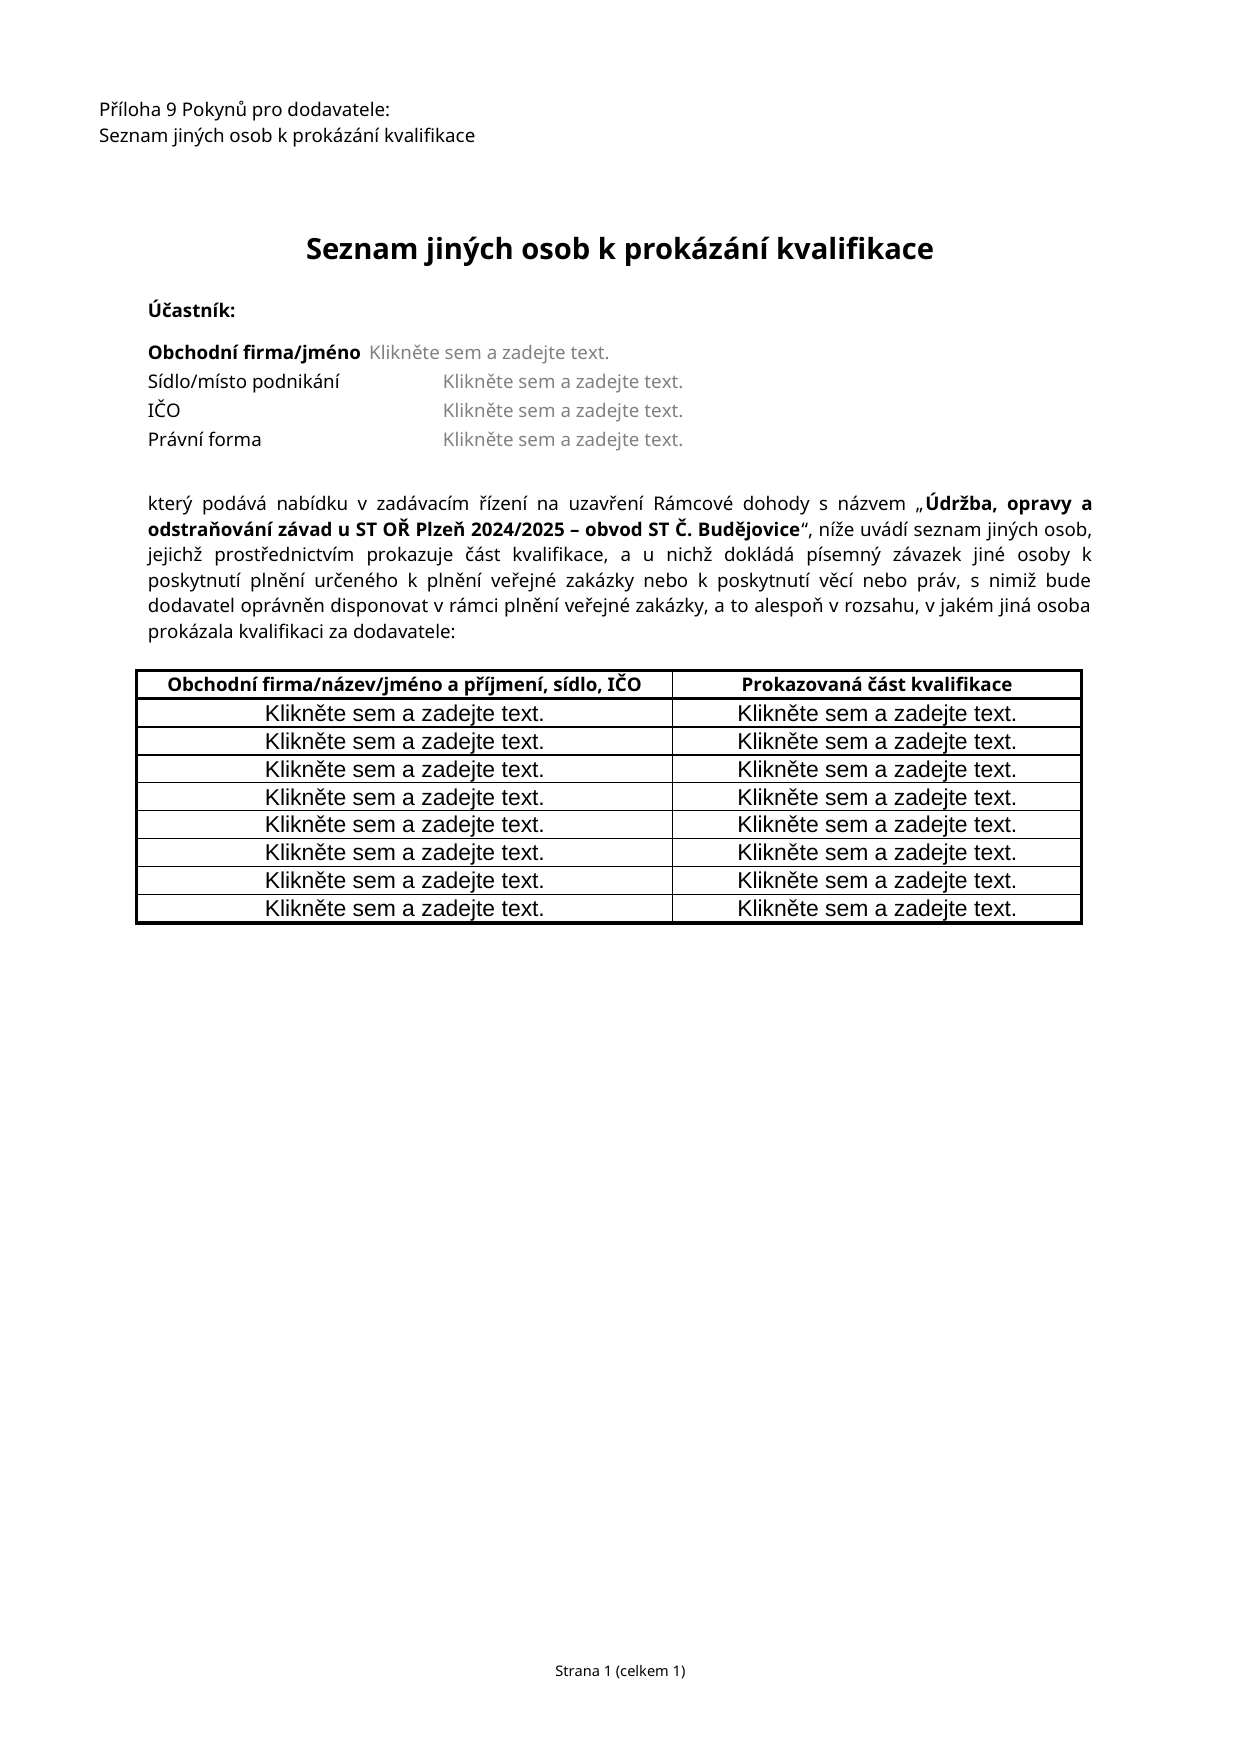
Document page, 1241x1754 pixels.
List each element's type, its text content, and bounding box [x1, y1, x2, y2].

text Účastník: [148, 293, 1093, 324]
table_header Prokazovaná část kvalifikace [673, 672, 1080, 697]
text Právní forma [148, 423, 1093, 452]
text IČO [148, 394, 1093, 423]
text Sídlo/místo podnikání [148, 365, 1093, 394]
text který podává nabídku v zadávacím řízení na uzavření Rámcové dohody s názvem „Údržba, opravy a odstraňování závad u ST OŘ Plzeň 2024/2025 – obvod ST Č. Budějovice“, níže uvádí seznam jiných osob, jejichž prostřednictvím prokazuje část kvalifikace, a u nichž dokládá písemný závazek jiné osoby k poskytnutí plnění určeného k plnění veřejné zakázky nebo k poskytnutí věcí nebo práv, s nimiž bude dodavatel oprávněn disponovat v rámci plnění veřejné zakázky, a to alespoň v rozsahu, v jakém jiná osoba prokázala kvalifikaci za dodavatele: [148, 490, 1093, 643]
title Seznam jiných osob k prokázání kvalifikace [148, 228, 1093, 268]
table_header Obchodní firma/název/jméno a příjmení, sídlo, IČO [138, 672, 672, 697]
text Obchodní firma/jméno [148, 336, 1093, 365]
